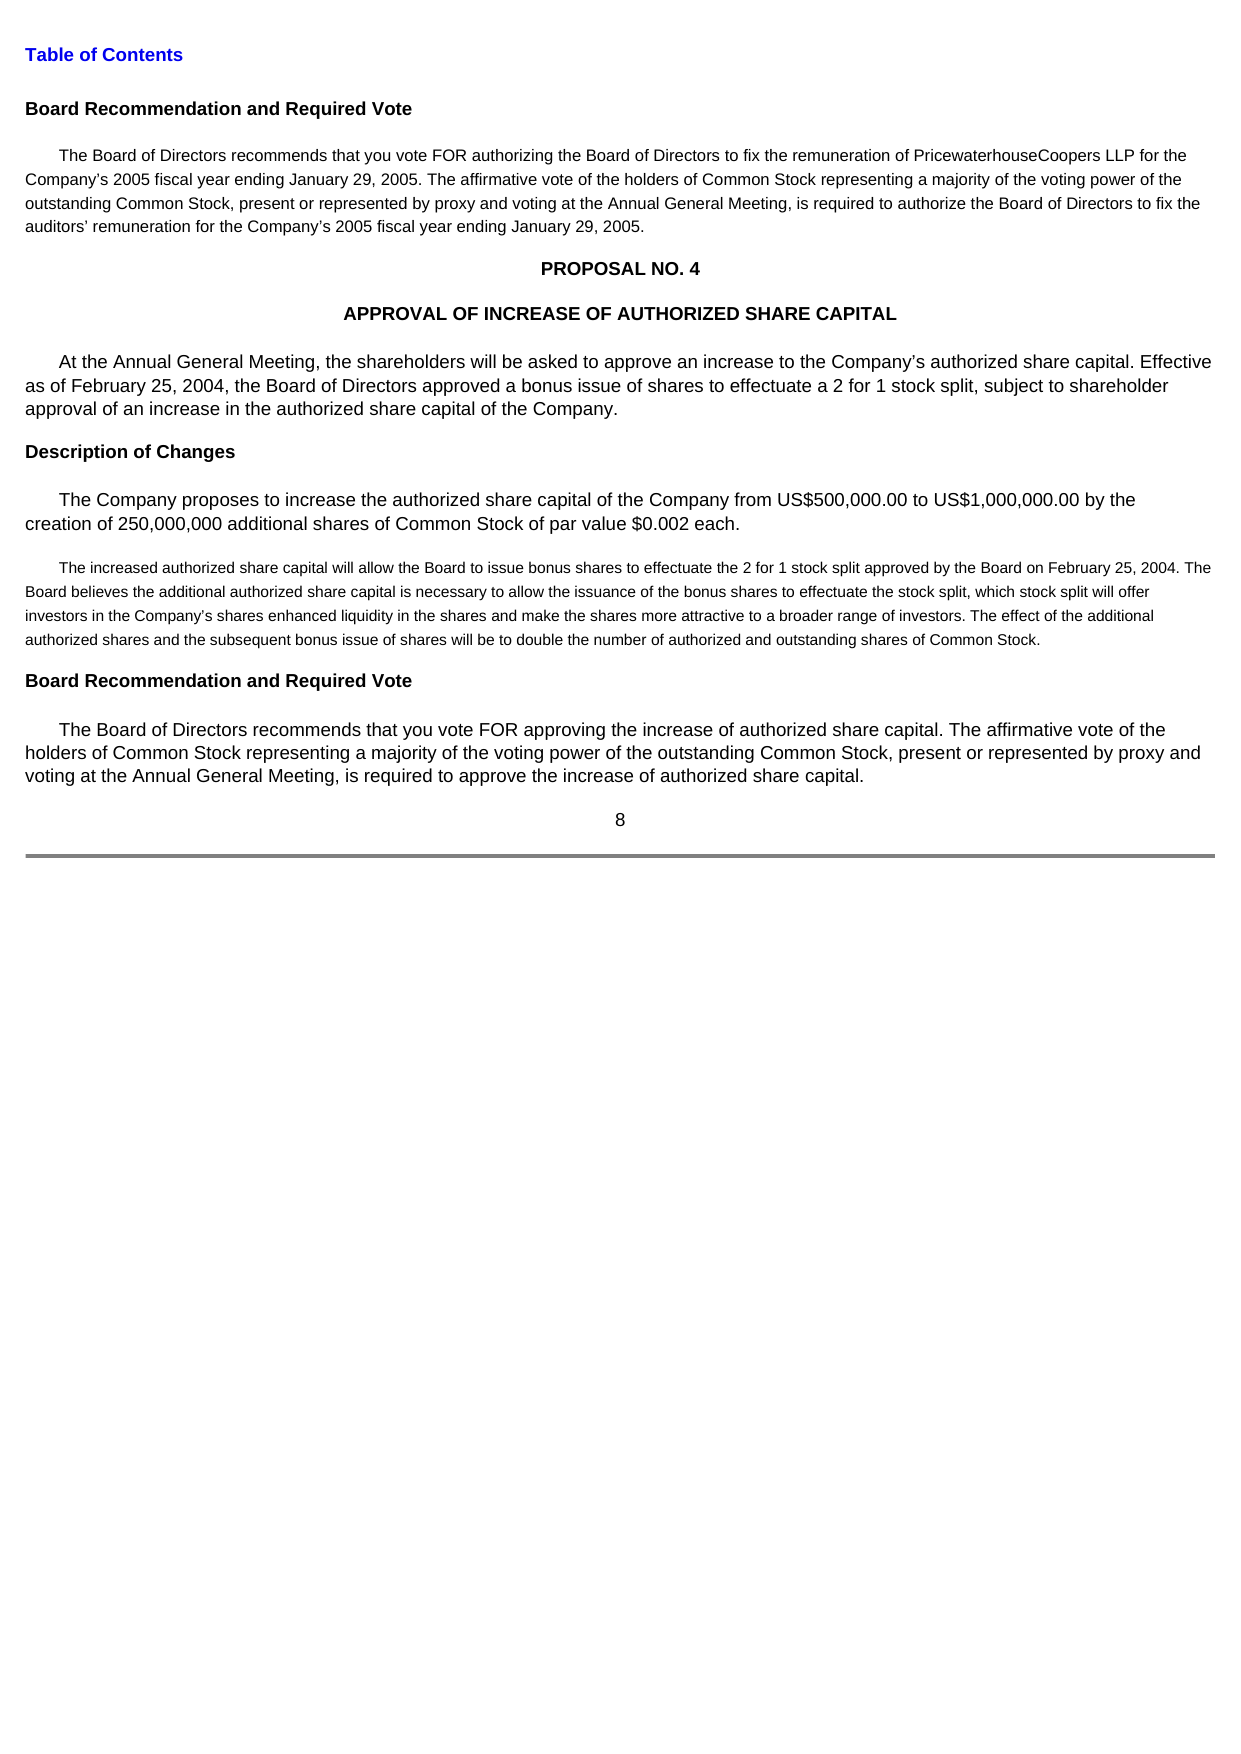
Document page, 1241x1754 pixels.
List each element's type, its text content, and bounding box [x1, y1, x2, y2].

text The Board of Directors recommends that you vote FOR approving the increase of authorized share capital. The affirmative vote of the holders of Common Stock representing a majority of the voting power of the outstanding Common Stock, present or represented by proxy and voting at the Annual General Meeting, is required to approve the increase of authorized share capital. [25, 719, 1205, 787]
picture [25, 854, 1215, 858]
text Table of Contents [25, 44, 1215, 65]
text The Company proposes to increase the authorized share capital of the Company from US$500,000.00 to US$1,000,000.00 by the creation of 250,000,000 additional shares of Common Stock of par value $0.002 each. [25, 489, 1186, 534]
text Description of Changes [25, 440, 1215, 462]
text Board Recommendation and Required Vote [25, 670, 1215, 692]
text At the Annual General Meeting, the shareholders will be asked to approve an increase to the Company’s authorized share capital. Effective as of February 25, 2004, the Board of Directors approved a bonus issue of shares to effectuate a 2 for 1 stock split, subject to shareholder approval of an increase in the authorized share capital of the Company. [25, 351, 1215, 419]
text Board Recommendation and Required Vote [25, 97, 1215, 119]
text APPROVAL OF INCREASE OF AUTHORIZED SHARE CAPITAL [25, 303, 1215, 324]
text The Board of Directors recommends that you vote FOR authorizing the Board of Directors to fix the remuneration of PricewaterhouseCoopers LLP for the Company’s 2005 fiscal year ending January 29, 2005. The affirmative vote of the holders of Common Stock representing a majority of the voting power of the outstanding Common Stock, present or represented by proxy and voting at the Annual General Meeting, is required to authorize the Board of Directors to fix the auditors’ remuneration for the Company’s 2005 fiscal year ending January 29, 2005. [25, 146, 1203, 236]
text 8 [25, 808, 1215, 830]
text PROPOSAL NO. 4 [25, 258, 1215, 279]
text The increased authorized share capital will allow the Board to issue bonus shares to effectuate the 2 for 1 stock split approved by the Board on February 25, 2004. The Board believes the additional authorized share capital is necessary to allow the issuance of the bonus shares to effectuate the stock split, which stock split will offer investors in the Company’s shares enhanced liquidity in the shares and make the shares more attractive to a broader range of investors. The effect of the additional authorized shares and the subsequent bonus issue of shares will be to double the number of authorized and outstanding shares of Common Stock. [25, 559, 1213, 649]
